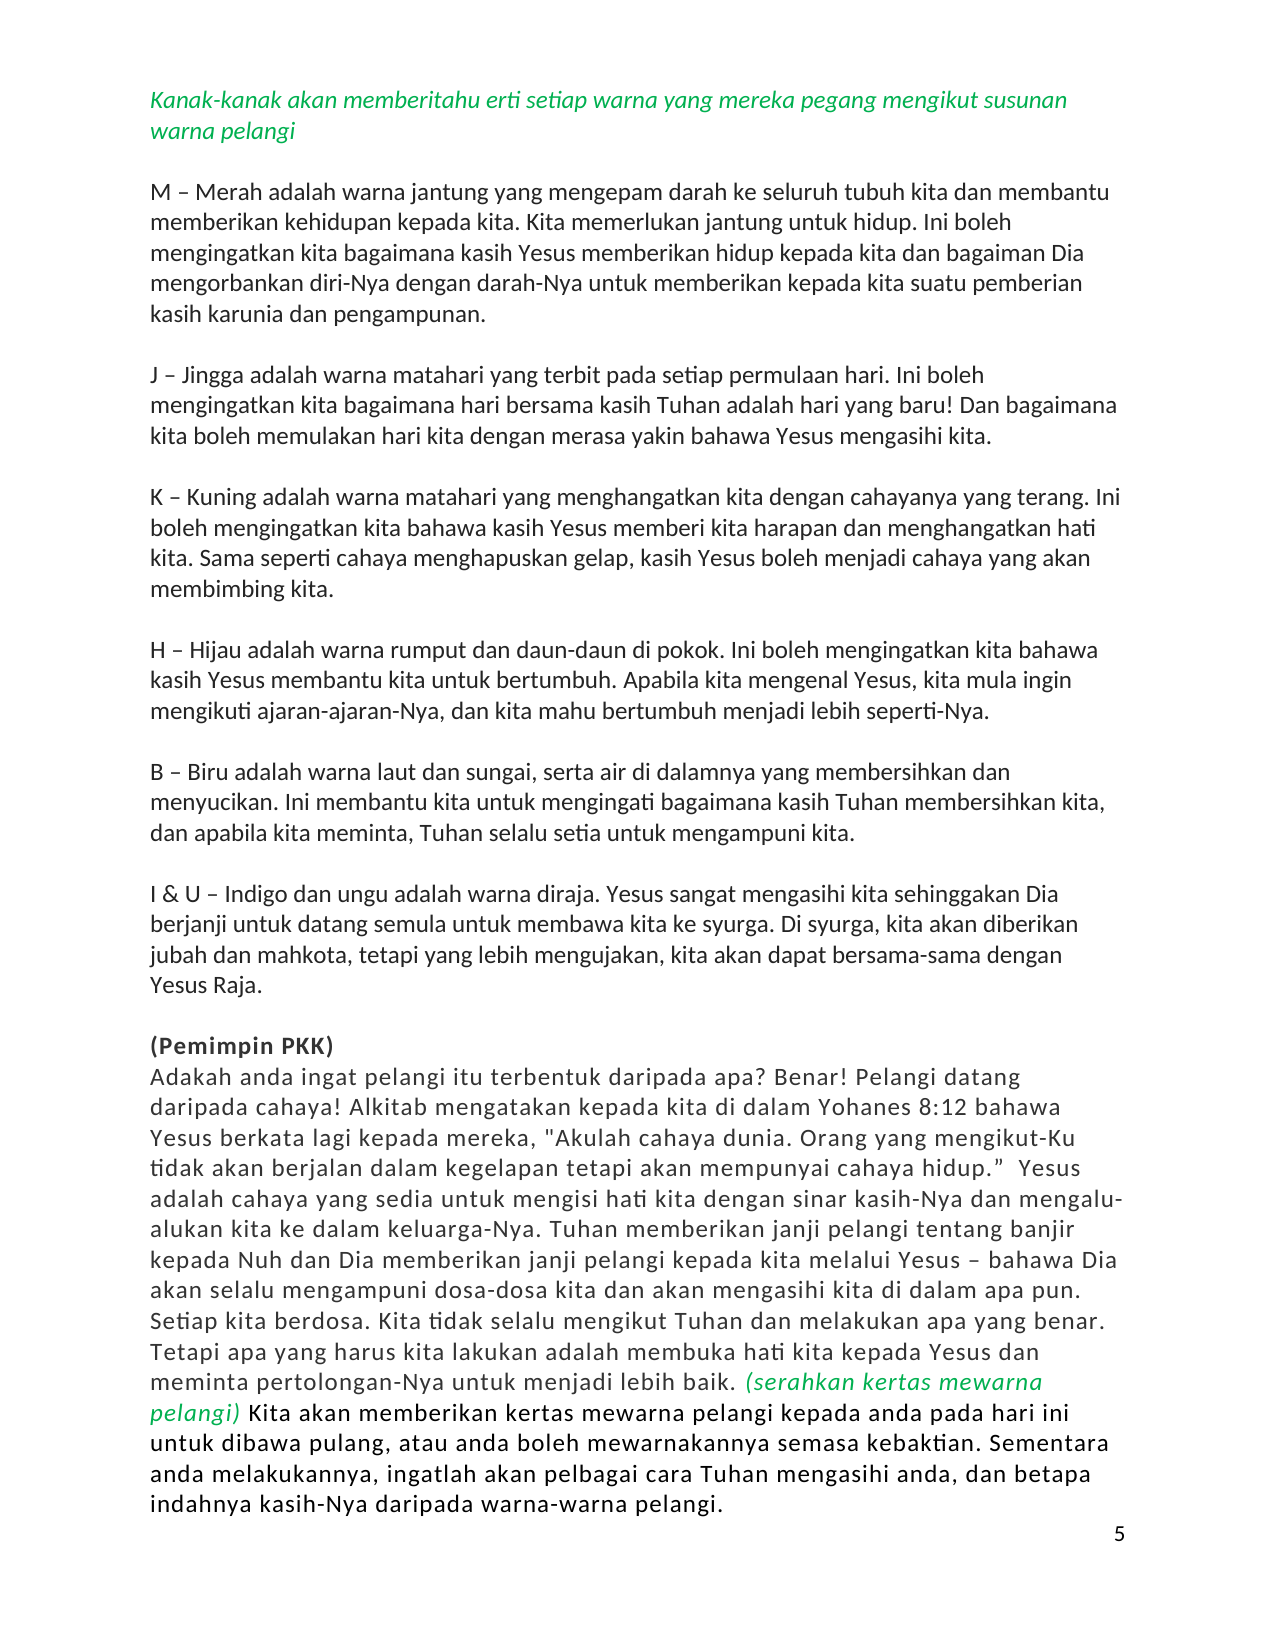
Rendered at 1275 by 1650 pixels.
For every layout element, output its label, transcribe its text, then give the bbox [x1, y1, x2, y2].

text H – Hijau adalah warna rumput dan daun-daun di pokok. Ini boleh mengingatkan kita bahawa kasih Yesus membantu kita untuk bertumbuh. Apabila kita mengenal Yesus, kita mula ingin mengikuti ajaran-ajaran-Nya, dan kita mahu bertumbuh menjadi lebih seperti-Nya. [150, 634, 1125, 725]
text (Pemimpin PKK) [150, 1031, 1125, 1061]
text I & U – Indigo dan ungu adalah warna diraja. Yesus sangat mengasihi kita sehinggakan Dia berjanji untuk datang semula untuk membawa kita ke syurga. Di syurga, kita akan diberikan jubah dan mahkota, tetapi yang lebih mengujakan, kita akan dapat bersama-sama dengan Yesus Raja. [150, 878, 1125, 1000]
text Kanak-kanak akan memberitahu erti setiap warna yang mereka pegang mengikut susunan warna pelangi [150, 84, 1125, 145]
text M – Merah adalah warna jantung yang mengepam darah ke seluruh tubuh kita dan membantu memberikan kehidupan kepada kita. Kita memerlukan jantung untuk hidup. Ini boleh mengingatkan kita bagaimana kasih Yesus memberikan hidup kepada kita dan bagaiman Dia mengorbankan diri-Nya dengan darah-Nya untuk memberikan kepada kita suatu pemberian kasih karunia dan pengampunan. [150, 176, 1125, 328]
text B – Biru adalah warna laut dan sungai, serta air di dalamnya yang membersihkan dan menyucikan. Ini membantu kita untuk mengingati bagaimana kasih Tuhan membersihkan kita, dan apabila kita meminta, Tuhan selalu setia untuk mengampuni kita. [150, 756, 1125, 847]
text Adakah anda ingat pelangi itu terbentuk daripada apa? Benar! Pelangi datang daripada cahaya! Alkitab mengatakan kepada kita di dalam Yohanes 8:12 bahawa Yesus berkata lagi kepada mereka, "Akulah cahaya dunia. Orang yang mengikut-Ku tidak akan berjalan dalam kegelapan tetapi akan mempunyai cahaya hidup.” Yesus adalah cahaya yang sedia untuk mengisi hati kita dengan sinar kasih-Nya dan mengalu-alukan kita ke dalam keluarga-Nya. Tuhan memberikan janji pelangi tentang banjir kepada Nuh dan Dia memberikan janji pelangi kepada kita melalui Yesus – bahawa Dia akan selalu mengampuni dosa-dosa kita dan akan mengasihi kita di dalam apa pun. Setiap kita berdosa. Kita tidak selalu mengikut Tuhan dan melakukan apa yang benar. Tetapi apa yang harus kita lakukan adalah membuka hati kita kepada Yesus dan meminta pertolongan-Nya untuk menjadi lebih baik. (serahkan kertas mewarna pelangi) Kita akan memberikan kertas mewarna pelangi kepada anda pada hari ini untuk dibawa pulang, atau anda boleh mewarnakannya semasa kebaktian. Sementara anda melakukannya, ingatlah akan pelbagai cara Tuhan mengasihi anda, dan betapa indahnya kasih-Nya daripada warna-warna pelangi. [150, 1061, 1125, 1519]
text J – Jingga adalah warna matahari yang terbit pada setiap permulaan hari. Ini boleh mengingatkan kita bagaimana hari bersama kasih Tuhan adalah hari yang baru! Dan bagaimana kita boleh memulakan hari kita dengan merasa yakin bahawa Yesus mengasihi kita. [150, 359, 1125, 451]
text K – Kuning adalah warna matahari yang menghangatkan kita dengan cahayanya yang terang. Ini boleh mengingatkan kita bahawa kasih Yesus memberi kita harapan dan menghangatkan hati kita. Sama seperti cahaya menghapuskan gelap, kasih Yesus boleh menjadi cahaya yang akan membimbing kita. [150, 481, 1125, 603]
